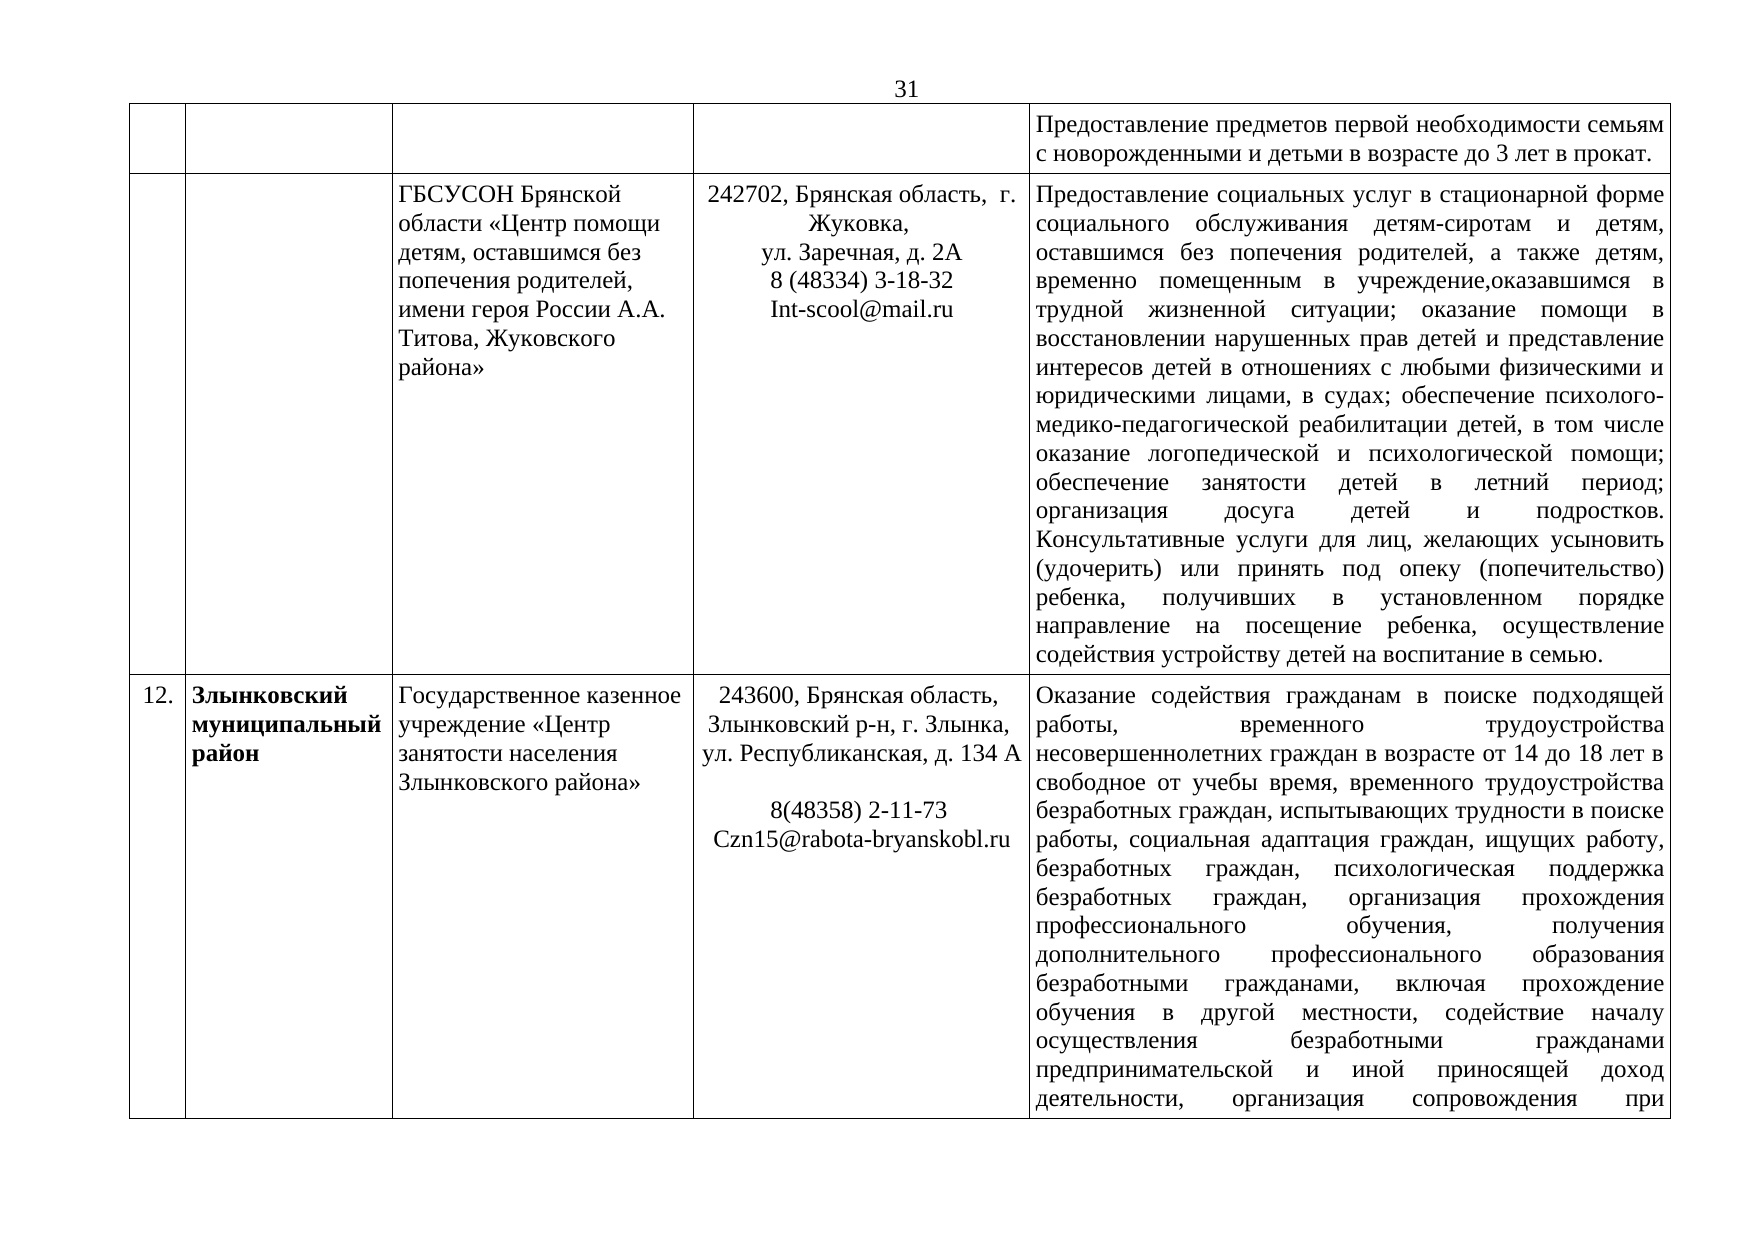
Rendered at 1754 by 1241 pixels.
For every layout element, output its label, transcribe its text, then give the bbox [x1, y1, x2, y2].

table_cell 12. [130, 675, 185, 1118]
table_cell [186, 104, 392, 173]
table_cell [130, 174, 185, 674]
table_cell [186, 675, 392, 1118]
table_cell [186, 174, 392, 674]
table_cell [694, 675, 1029, 1118]
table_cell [1030, 675, 1670, 1118]
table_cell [393, 104, 693, 173]
table_cell [130, 104, 185, 173]
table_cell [393, 675, 693, 1118]
table_cell 242702, Брянская область, г. Жуковка, ул. Заречная, д. 2А 8 (48334) 3-18-32 Int-scool@mail.ru [694, 174, 1029, 674]
table_cell ГБСУСОН Брянской области «Центр помощи детям, оставшимся без попечения родителей, имени героя России А.А. Титова, Жуковского района» [393, 174, 693, 674]
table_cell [1030, 104, 1670, 173]
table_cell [694, 104, 1029, 173]
table_cell Предоставление социальных услуг в стационарной форме социального обслуживания детям-сиротам и детям, оставшимся без попечения родителей, а также детям, временно помещенным в учреждение,оказавшимся в трудной жизненной ситуации; оказание помощи в восстановлении нарушенных прав детей и представление интересов детей в отношениях с любыми физическими и юридическими лицами, в судах; обеспечение психолого-медико-педагогической реабилитации детей, в том числе оказание логопедической и психологической помощи; обеспечение занятости детей в летний период; организация досуга детей и подростков. Консультативные услуги для лиц, желающих усыновить (удочерить) или принять под опеку (попечительство) ребенка, получивших в установленном порядке направление на посещение ребенка, осуществление содействия устройству детей на воспитание в семью. [1030, 174, 1670, 674]
